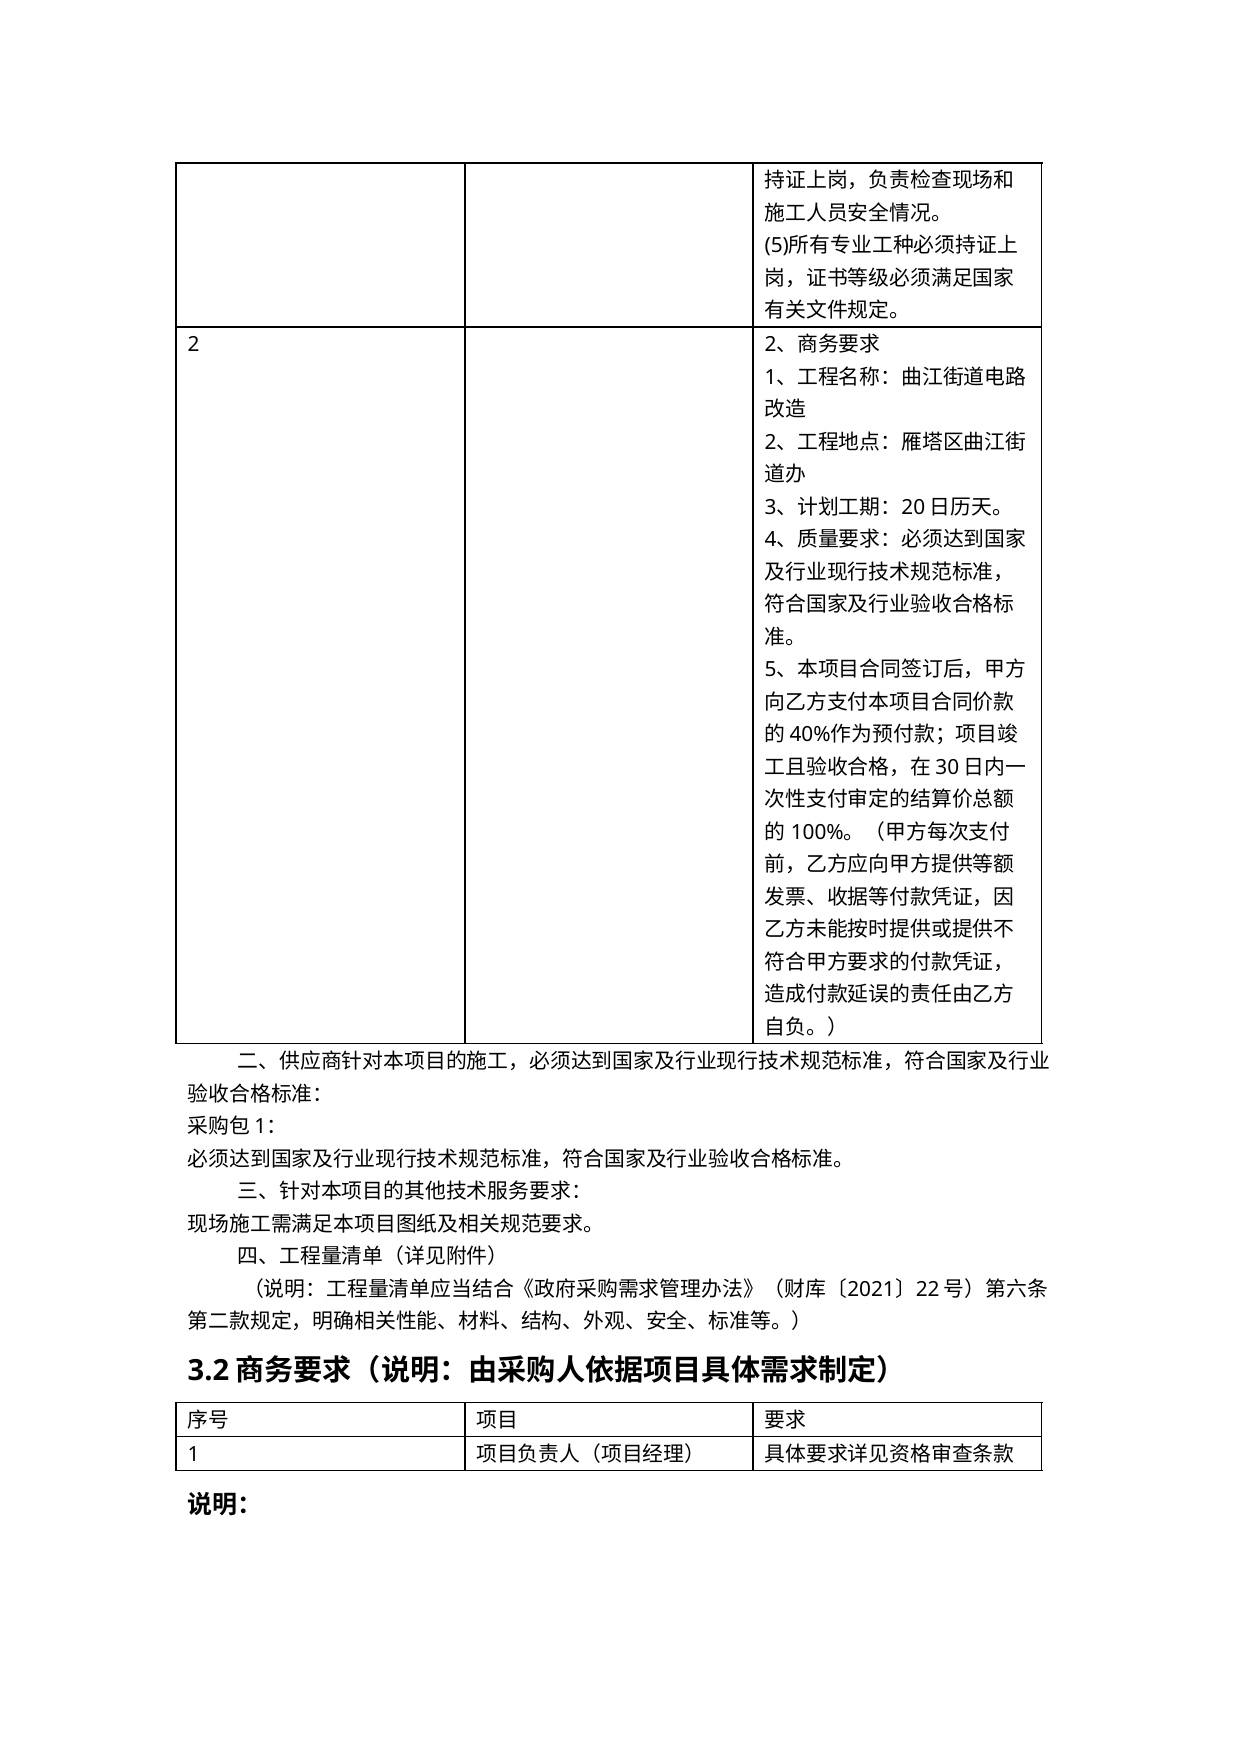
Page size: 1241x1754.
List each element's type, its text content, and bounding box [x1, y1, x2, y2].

text 三、针对本项目的其他技术服务要求： [187, 1174, 1053, 1207]
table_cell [754, 164, 1041, 326]
table_cell [466, 328, 752, 1043]
table_cell 2 [177, 328, 464, 1043]
text 3.2商务要求（说明：由采购人依据项目具体需求制定） [187, 1337, 1053, 1402]
text （说明：工程量清单应当结合《政府采购需求管理办法》（财库〔2021〕22号）第六条第二款规定，明确相关性能、材料、结构、外观、安全、标准等。） [187, 1272, 1053, 1337]
text 二、供应商针对本项目的施工，必须达到国家及行业现行技术规范标准，符合国家及行业验收合格标准： [187, 1044, 1053, 1109]
table_cell 项目负责人（项目经理） [466, 1437, 752, 1470]
text 说明： [187, 1471, 1053, 1536]
text 必须达到国家及行业现行技术规范标准，符合国家及行业验收合格标准。 [187, 1142, 1053, 1174]
table_cell 1 [177, 164, 464, 326]
table_cell [466, 164, 752, 326]
table_cell 具体要求详见资格审查条款 [754, 1437, 1041, 1470]
table_header 项目 [466, 1403, 752, 1436]
text 采购包1： [187, 1109, 1053, 1142]
table_header 序号 [177, 1403, 464, 1436]
text 四、工程量清单（详见附件） [187, 1239, 1053, 1272]
text 现场施工需满足本项目图纸及相关规范要求。 [187, 1207, 1053, 1239]
table_header 要求 [754, 1403, 1041, 1436]
table_cell 1 [177, 1437, 464, 1470]
table_cell 2、商务要求 1、工程名称：曲江街道电路改造 2、工程地点：雁塔区曲江街道办 3、计划工期：20日历天。 4、质量要求：必须达到国家及行业现行技术规范标准，符合国家及行业验收合格标准。 5、本项目合同签订后，甲方向乙方支付本项目合同价款的40%作为预付款；项目竣工且验收合格，在30日内一次性支付审定的结算价总额的 100%。（甲方每次支付前，乙方应向甲方提供等额发票、收据等付款凭证，因乙方未能按时提供或提供不符合甲方要求的付款凭证，造成付款延误的责任由乙方自负。） [754, 328, 1041, 1043]
